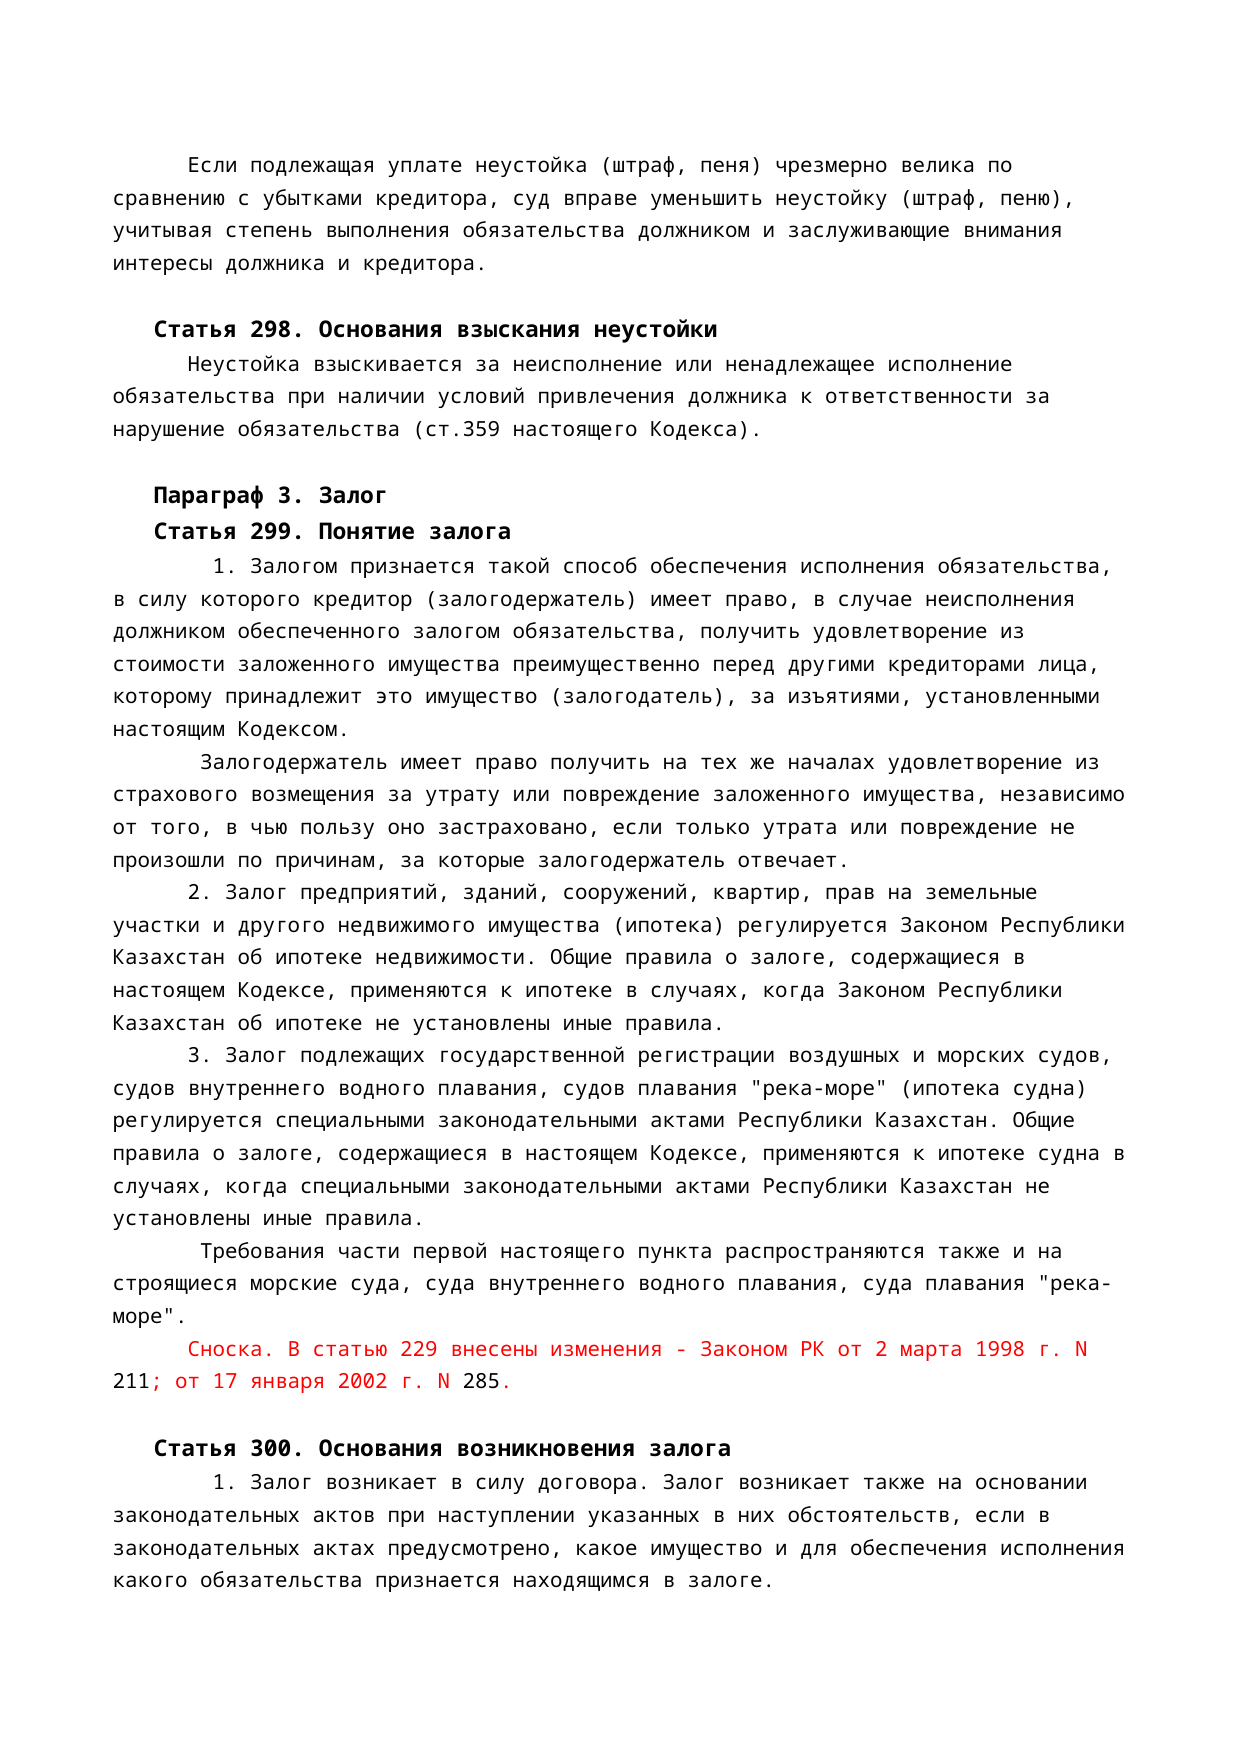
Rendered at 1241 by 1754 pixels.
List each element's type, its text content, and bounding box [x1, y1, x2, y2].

text Статья 300. Основания возникновения залога [112, 1432, 1128, 1463]
text Статья 298. Основания взыскания неустойки [112, 313, 1128, 344]
text Если подлежащая уплате неустойка (штраф, пеня) чрезмерно велика по сравнению с убытками кредитора, суд вправе уменьшить неустойку (штраф, пеню), учитывая степень выполнения обязательства должником и заслуживающие внимания интересы должника и кредитора. [112, 150, 1128, 309]
text Статья 299. Понятие залога [112, 515, 1128, 547]
text 1. Залогом признается такой способ обеспечения исполнения обязательства, в силу которого кредитор (залогодержатель) имеет право, в случае неисполнения должником обеспеченного залогом обязательства, получить удовлетворение из стоимости заложенного имущества преимущественно перед другими кредиторами лица, которому принадлежит это имущество (залогодатель), за изъятиями, установленными настоящим Кодексом. Залогодержатель имеет право получить на тех же началах удовлетворение из страхового возмещения за утрату или повреждение заложенного имущества, независимо от того, в чью пользу оно застраховано, если только утрата или повреждение не произошли по причинам, за которые залогодержатель отвечает. 2. Залог предприятий, зданий, сооружений, квартир, прав на земельные участки и другого недвижимого имущества (ипотека) регулируется Законом Республики Казахстан об ипотеке недвижимости. Общие правила о залоге, содержащиеся в настоящем Кодексе, применяются к ипотеке в случаях, когда Законом Республики Казахстан об ипотеке не установлены иные правила. 3. Залог подлежащих государственной регистрации воздушных и морских судов, судов внутреннего водного плавания, судов плавания "река-море" (ипотека судна) регулируется специальными законодательными актами Республики Казахстан. Общие правила о залоге, содержащиеся в настоящем Кодексе, применяются к ипотеке судна в случаях, когда специальными законодательными актами Республики Казахстан не установлены иные правила. Требования части первой настоящего пункта распространяются также и на строящиеся морские суда, суда внутреннего водного плавания, суда плавания "река-море". Сноска. В статью 229 внесены изменения - Законом РК от 2 марта 1998 г. N 211; от 17 января 2002 г. N 285. [112, 551, 1128, 1427]
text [112, 1467, 1128, 1594]
text Параграф 3. Залог [112, 479, 1128, 511]
text Неустойка взыскивается за неисполнение или ненадлежащее исполнение обязательства при наличии условий привлечения должника к ответственности за нарушение обязательства (ст.359 настоящего Кодекса). [112, 349, 1128, 475]
